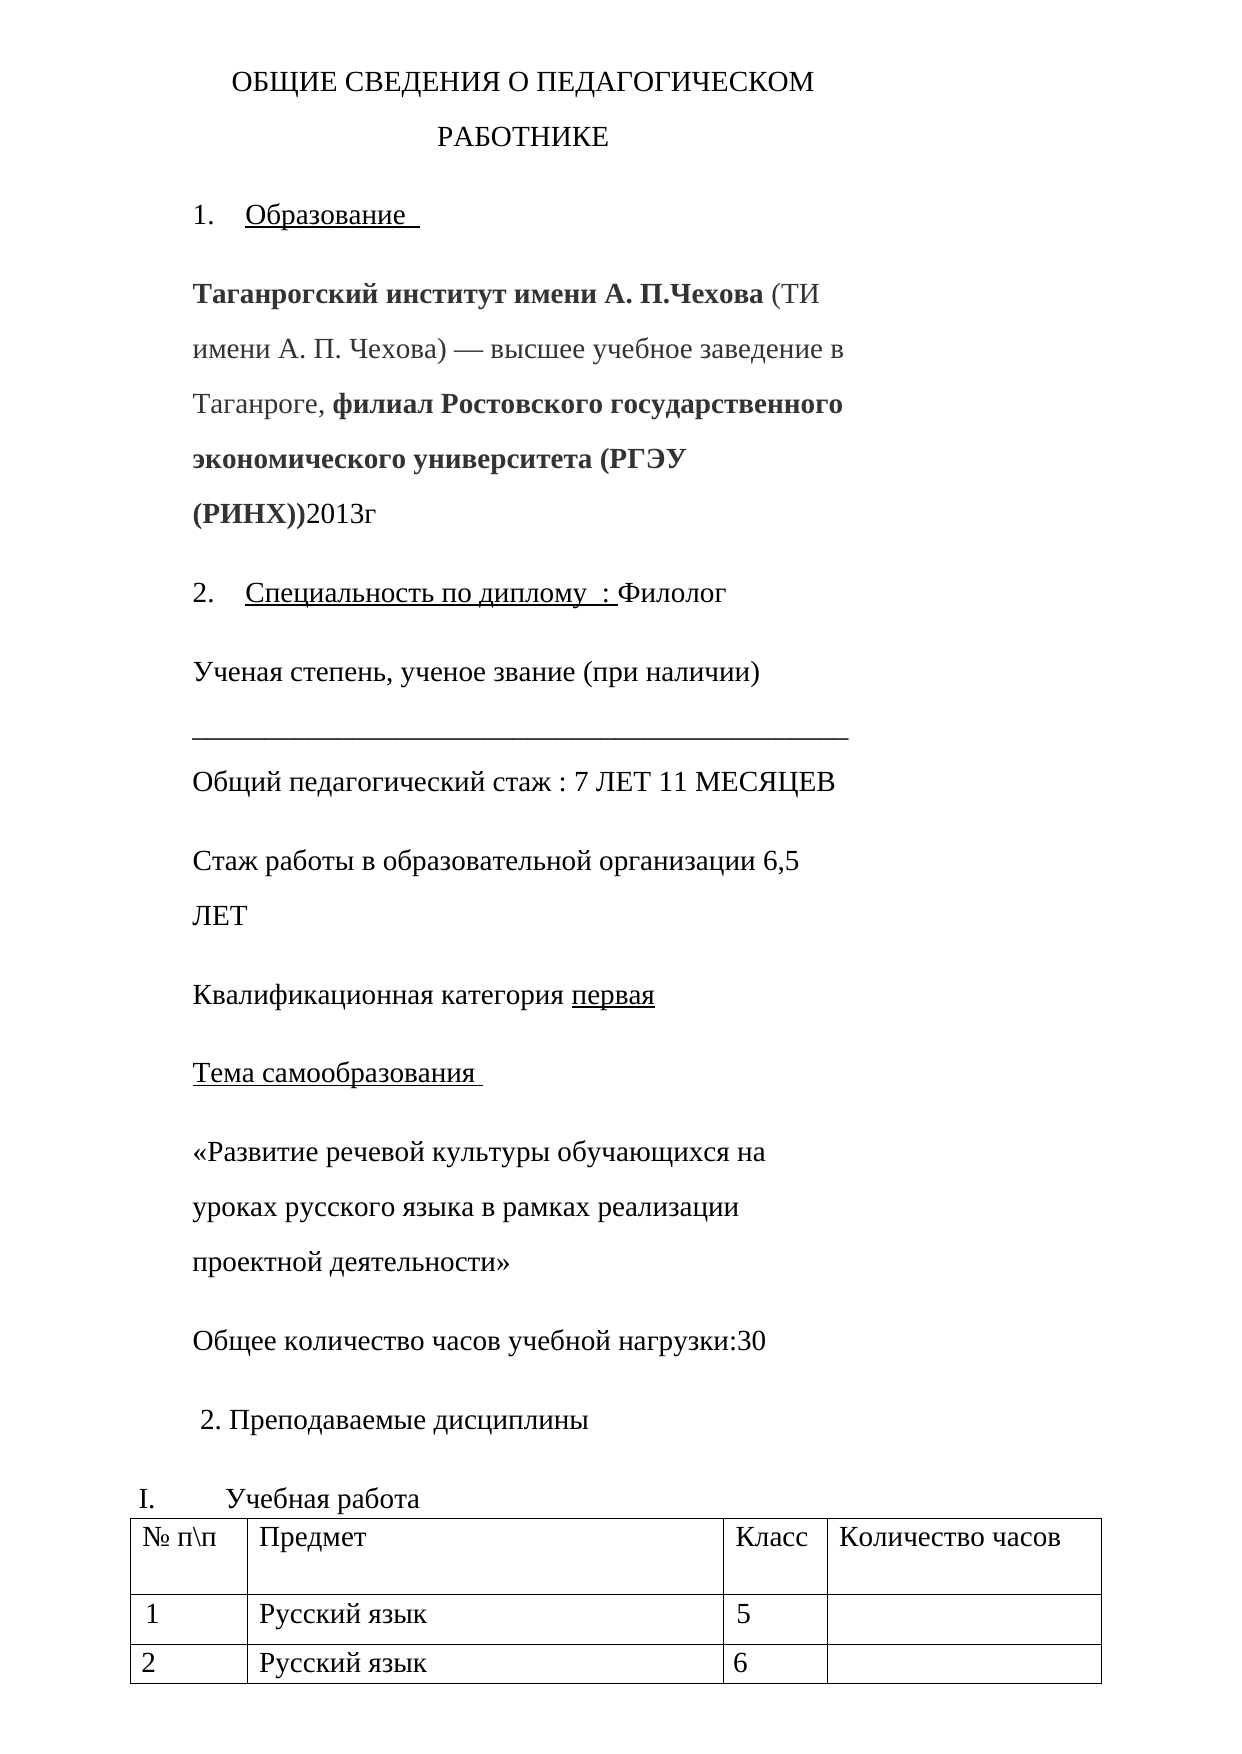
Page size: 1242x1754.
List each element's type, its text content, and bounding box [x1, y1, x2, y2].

table_cell 5 [724, 1595, 827, 1643]
table_header Количество часов [828, 1519, 1101, 1594]
table_cell Русский язык [248, 1595, 723, 1643]
table_cell 1 [131, 1595, 247, 1643]
table_cell [828, 1645, 1101, 1683]
text I. Учебная работа [24, 1481, 1170, 1514]
table_cell 6 [724, 1645, 827, 1683]
text «Развитие речевой культуры обучающихся на уроках русского языка в рамках реализации проектной деятельности» [192, 1134, 854, 1278]
text 2. Преподаваемые дисциплины [192, 1402, 854, 1436]
table_cell 2 [131, 1645, 247, 1683]
text ОБЩИЕ СВЕДЕНИЯ О ПЕДАГОГИЧЕСКОМ РАБОТНИКЕ [192, 64, 854, 152]
list Образование [192, 197, 854, 231]
text Квалификационная категория первая [192, 977, 854, 1010]
text Общее количество часов учебной нагрузки:30 [192, 1323, 854, 1357]
text Стаж работы в образовательной организации 6,5 ЛЕТ [192, 843, 854, 931]
table_header Предмет [248, 1519, 723, 1594]
table_header Класс [724, 1519, 827, 1594]
text Ученая степень, ученое звание (при наличии) _____________________________________________Общий педагогический стаж : 7 ЛЕТ 11 МЕСЯЦЕВ [192, 654, 854, 798]
table_cell Русский язык [248, 1645, 723, 1683]
table_cell [828, 1595, 1101, 1643]
text Таганрогский институт имени А. П.Чехова (ТИ имени А. П. Чехова) — высшее учебное заведение в Таганроге, филиал Ростовского государственного экономического университета (РГЭУ (РИНХ))2013г [192, 276, 854, 530]
text Тема самообразования [192, 1056, 854, 1089]
list Специальность по диплому : Филолог [192, 575, 854, 609]
table_header № п\п [131, 1519, 247, 1594]
